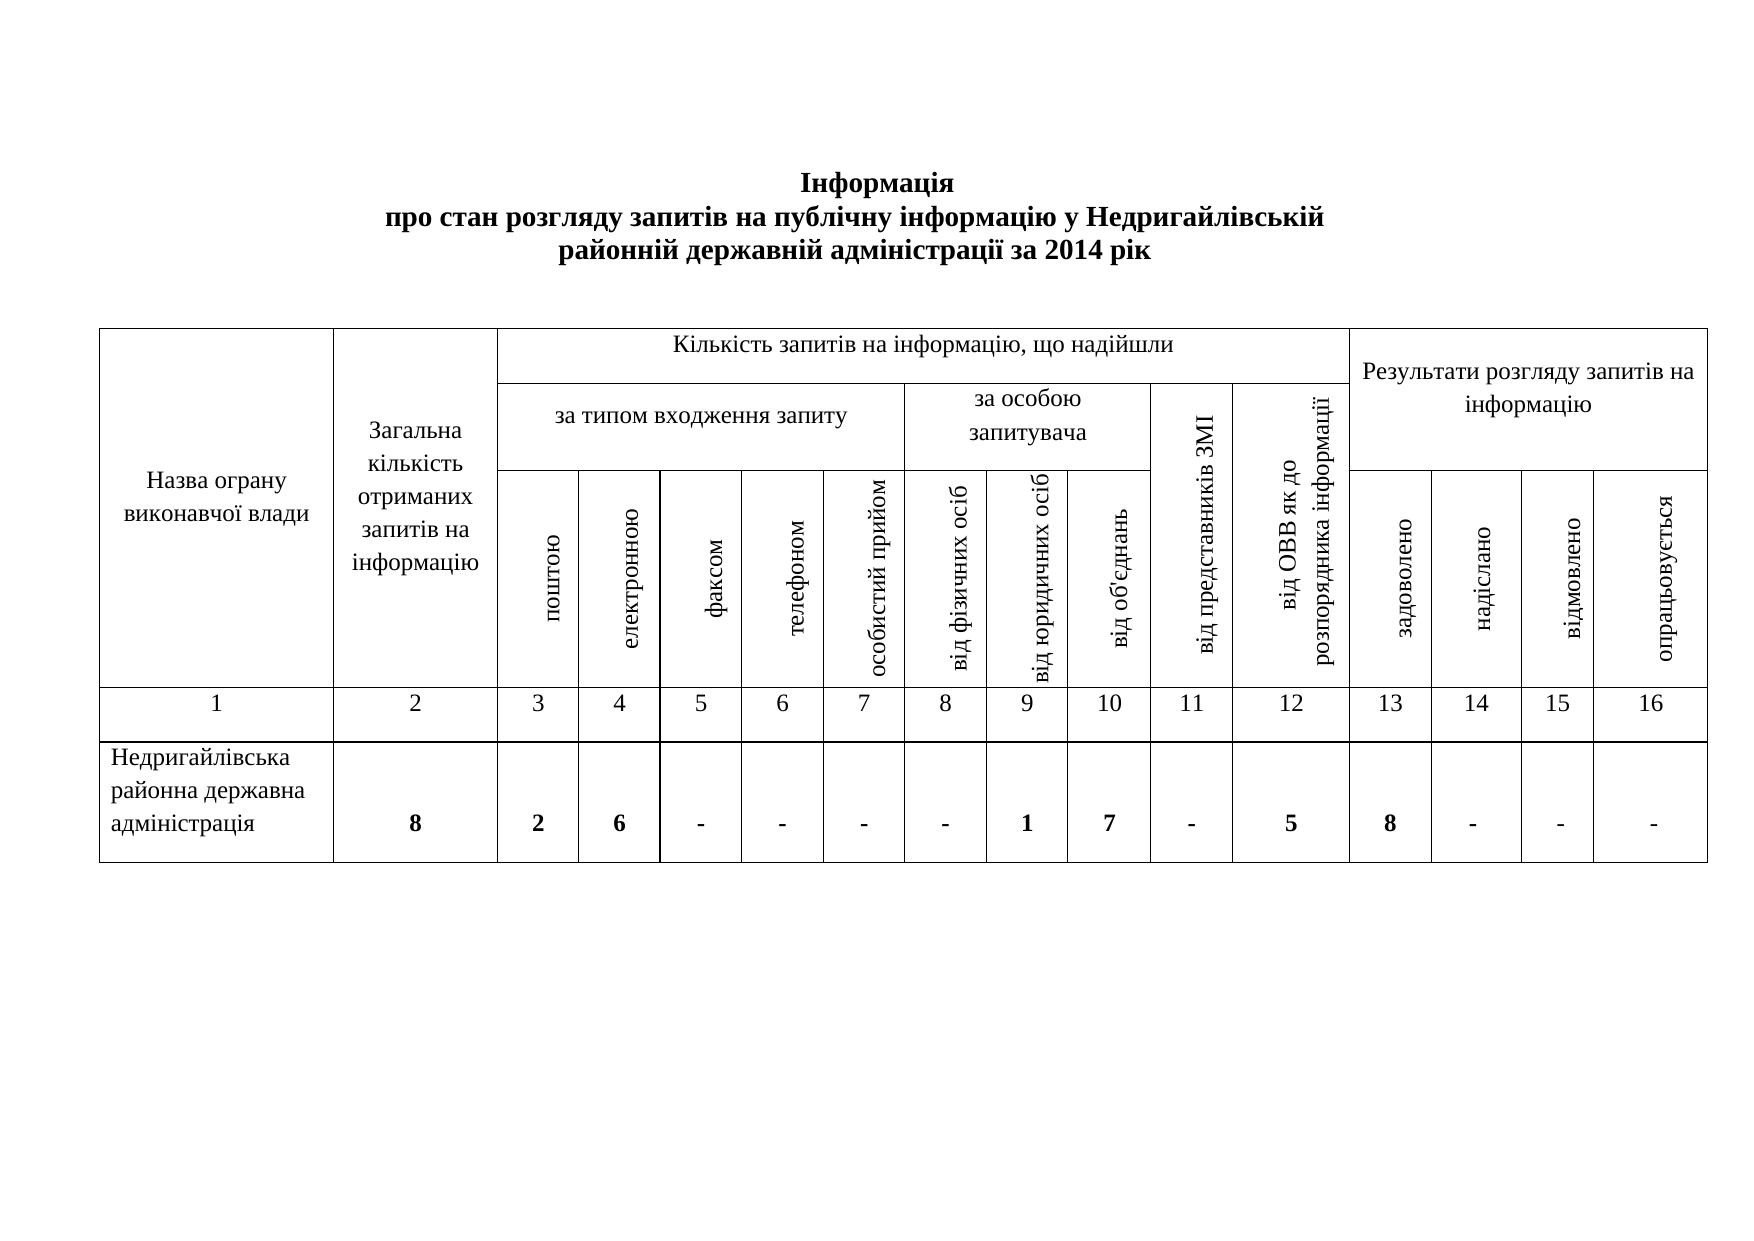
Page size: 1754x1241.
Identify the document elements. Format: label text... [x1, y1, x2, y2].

table_cell 15 [1522, 688, 1593, 741]
table_cell 1 [100, 688, 333, 741]
table_cell 7 [824, 688, 904, 741]
table_header Назва ограну виконавчої влади [100, 329, 333, 687]
title Інформація про стан розгляду запитів на публічну інформацію у Недригайлівській районній державній адміністрації за 2014 рік [74, 165, 1636, 266]
table_header Результати розгляду запитів на інформацію [1350, 329, 1707, 470]
table_cell 14 [1432, 688, 1521, 741]
table_cell за особою запитувача [905, 384, 1150, 470]
table_cell 5 [1233, 743, 1349, 862]
table_cell 8 [1350, 743, 1431, 862]
table_cell 13 [1350, 688, 1431, 741]
table_cell - [1594, 743, 1707, 862]
table_cell 10 [1068, 688, 1150, 741]
table_cell від представників ЗМІ [1151, 384, 1232, 687]
table_cell 11 [1151, 688, 1232, 741]
table_cell - [905, 743, 986, 862]
table_cell 8 [334, 743, 497, 862]
table_header Загальна кількість отриманих запитів на інформацію [334, 329, 497, 687]
table_cell за типом входження запиту [498, 384, 904, 470]
table_header Кількість запитів на інформацію, що надійшли [498, 329, 1349, 382]
table_cell задоволено [1350, 471, 1431, 687]
table_cell факсом [661, 471, 741, 687]
table_cell опрацьовується [1594, 471, 1707, 687]
table_cell 9 [987, 688, 1067, 741]
table_cell - [1432, 743, 1521, 862]
table_cell 8 [905, 688, 986, 741]
table_cell 2 [498, 743, 578, 862]
table_cell відмовлено [1522, 471, 1593, 687]
table_cell поштою [498, 471, 578, 687]
table_cell 5 [661, 688, 741, 741]
table_cell 4 [579, 688, 659, 741]
table_cell телефоном [742, 471, 823, 687]
table_cell від фізичних осіб [905, 471, 986, 687]
table_cell від юридичних осіб [987, 471, 1067, 687]
table_cell 6 [579, 743, 659, 862]
table_cell від ОВВ як до розпорядника інформації [1233, 384, 1349, 687]
table_cell 12 [1233, 688, 1349, 741]
table_cell - [1522, 743, 1593, 862]
table_cell Недригайлівська районна державна адміністрація [100, 743, 333, 862]
table_cell 2 [334, 688, 497, 741]
table_cell - [824, 743, 904, 862]
table_cell - [661, 743, 741, 862]
table_cell 7 [1068, 743, 1150, 862]
table_cell - [742, 743, 823, 862]
table_cell 6 [742, 688, 823, 741]
table_cell від об'єднань громадян без статусу юридичної особи [1068, 471, 1150, 687]
table_cell 1 [987, 743, 1067, 862]
table_cell електронною поштою [579, 471, 659, 687]
table_cell - [1151, 743, 1232, 862]
table_cell 16 [1594, 688, 1707, 741]
table_cell надіслано належним розпорядникам інформації [1432, 471, 1521, 687]
table_cell 3 [498, 688, 578, 741]
table_cell особистий прийом [824, 471, 904, 687]
